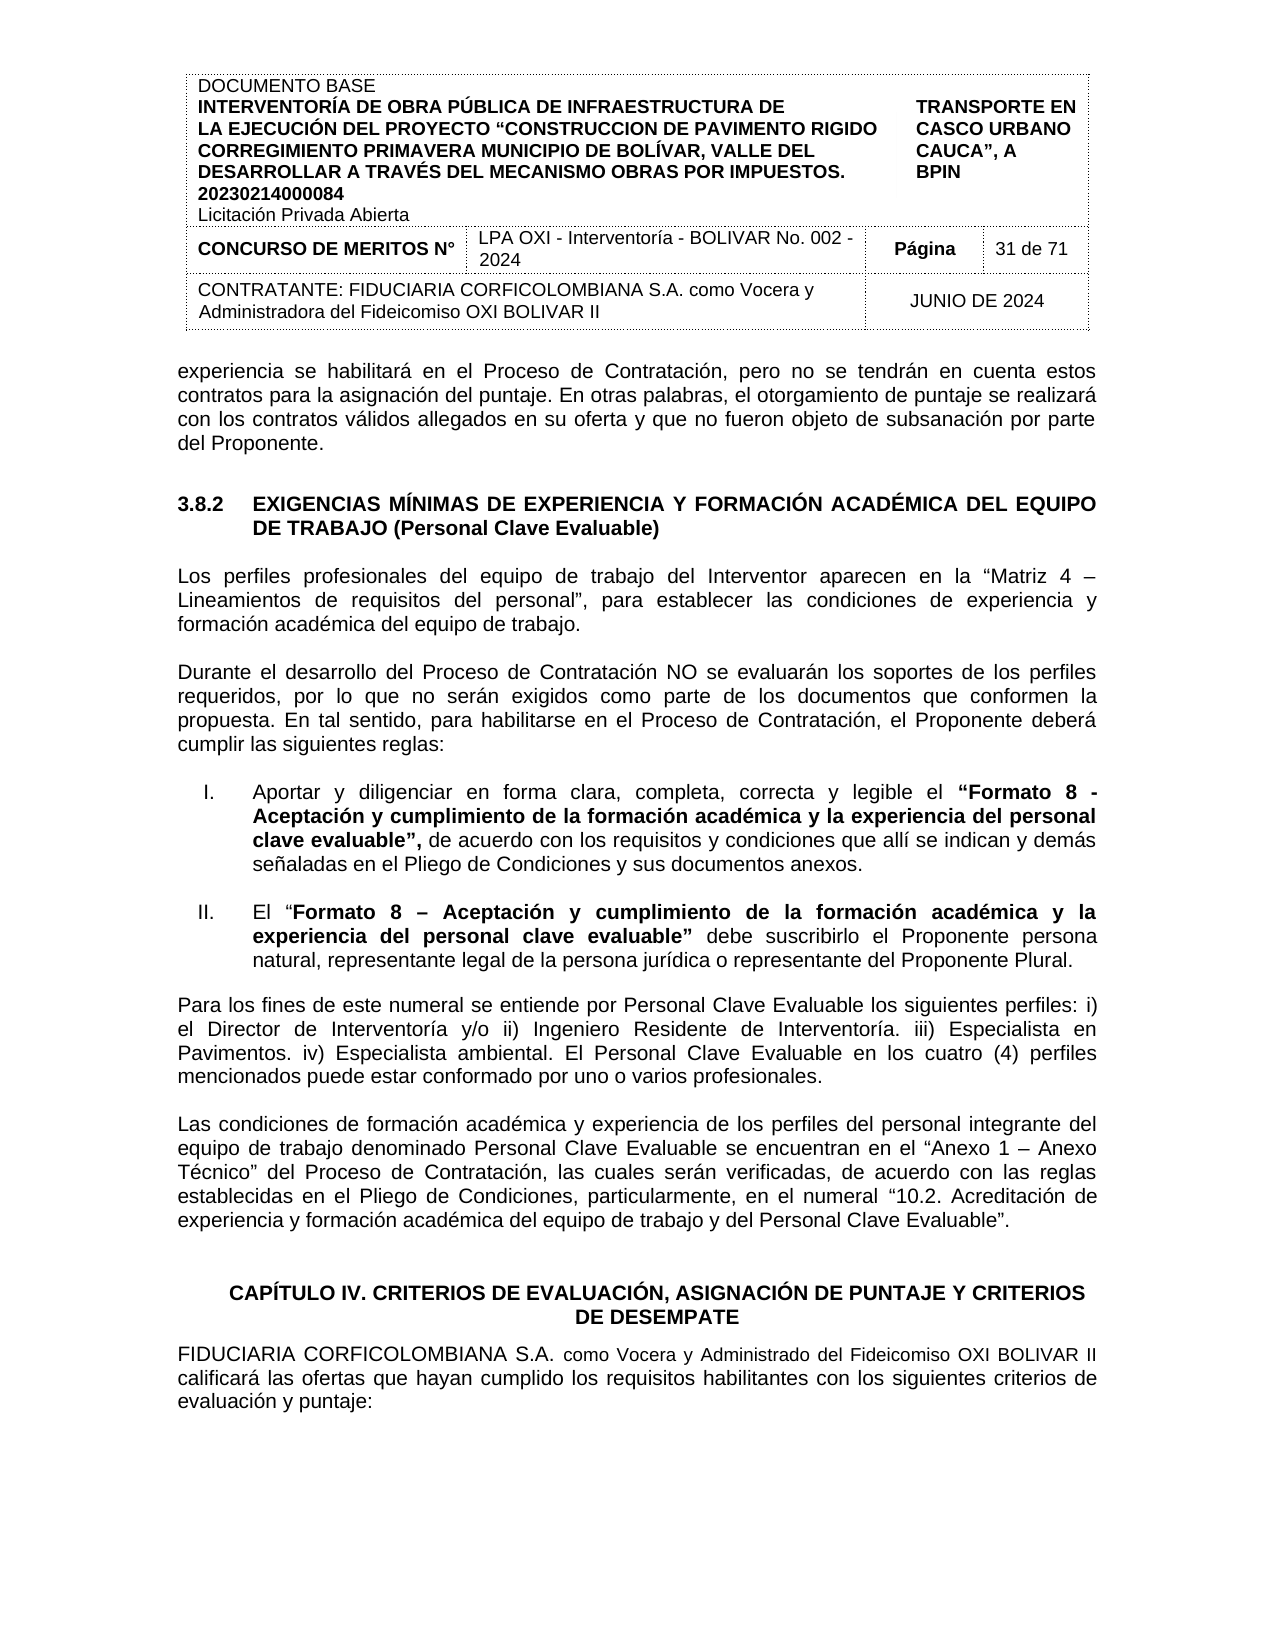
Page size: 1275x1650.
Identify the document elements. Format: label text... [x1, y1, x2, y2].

text FIDUCIARIA CORFICOLOMBIANA S.A. como Vocera y Administrado del Fideicomiso OXI BOLIVAR II calificará las ofertas que hayan cumplido los requisitos habilitantes con los siguientes criterios de evaluación y puntaje: [177, 1341, 1098, 1413]
list Aportar y diligenciar en forma clara, completa, correcta y legible el “Formato 8 - Aceptación y cumplimiento de la formación académica y la experiencia del personal clave evaluable”, de acuerdo con los requisitos y condiciones que allí se indican y demás señaladas en el Pliego de Condiciones y sus documentos anexos. [215, 780, 1098, 876]
text Durante el desarrollo del Proceso de Contratación NO se evaluarán los soportes de los perfiles requeridos, por lo que no serán exigidos como parte de los documentos que conformen la propuesta. En tal sentido, para habilitarse en el Proceso de Contratación, el Proponente deberá cumplir las siguientes reglas: [177, 660, 1098, 756]
text Los perfiles profesionales del equipo de trabajo del Interventor aparecen en la “Matriz 4 – Lineamientos de requisitos del personal”, para establecer las condiciones de experiencia y formación académica del equipo de trabajo. [177, 564, 1098, 636]
list El “Formato 8 – Aceptación y cumplimiento de la formación académica y la experiencia del personal clave evaluable” debe suscribirlo el Proponente persona natural, representante legal de la persona jurídica o representante del Proponente Plural. [215, 900, 1098, 972]
text CAPÍTULO IV. CRITERIOS DE EVALUACIÓN, ASIGNACIÓN DE PUNTAJE Y CRITERIOS DE DESEMPATE [216, 1281, 1098, 1329]
text Las condiciones de formación académica y experiencia de los perfiles del personal integrante del equipo de trabajo denominado Personal Clave Evaluable se encuentran en el “Anexo 1 – Anexo Técnico” del Proceso de Contratación, las cuales serán verificadas, de acuerdo con las reglas establecidas en el Pliego de Condiciones, particularmente, en el numeral “10.2. Acreditación de experiencia y formación académica del equipo de trabajo y del Personal Clave Evaluable”. [177, 1112, 1098, 1232]
list EXIGENCIAS MÍNIMAS DE EXPERIENCIA Y FORMACIÓN ACADÉMICA DEL EQUIPO DE TRABAJO (Personal Clave Evaluable) [177, 491, 1098, 539]
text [177, 359, 1098, 455]
text Para los fines de este numeral se entiende por Personal Clave Evaluable los siguientes perfiles: i) el Director de Interventoría y/o ii) Ingeniero Residente de Interventoría. iii) Especialista en Pavimentos. iv) Especialista ambiental. El Personal Clave Evaluable en los cuatro (4) perfiles mencionados puede estar conformado por uno o varios profesionales. [177, 992, 1098, 1088]
